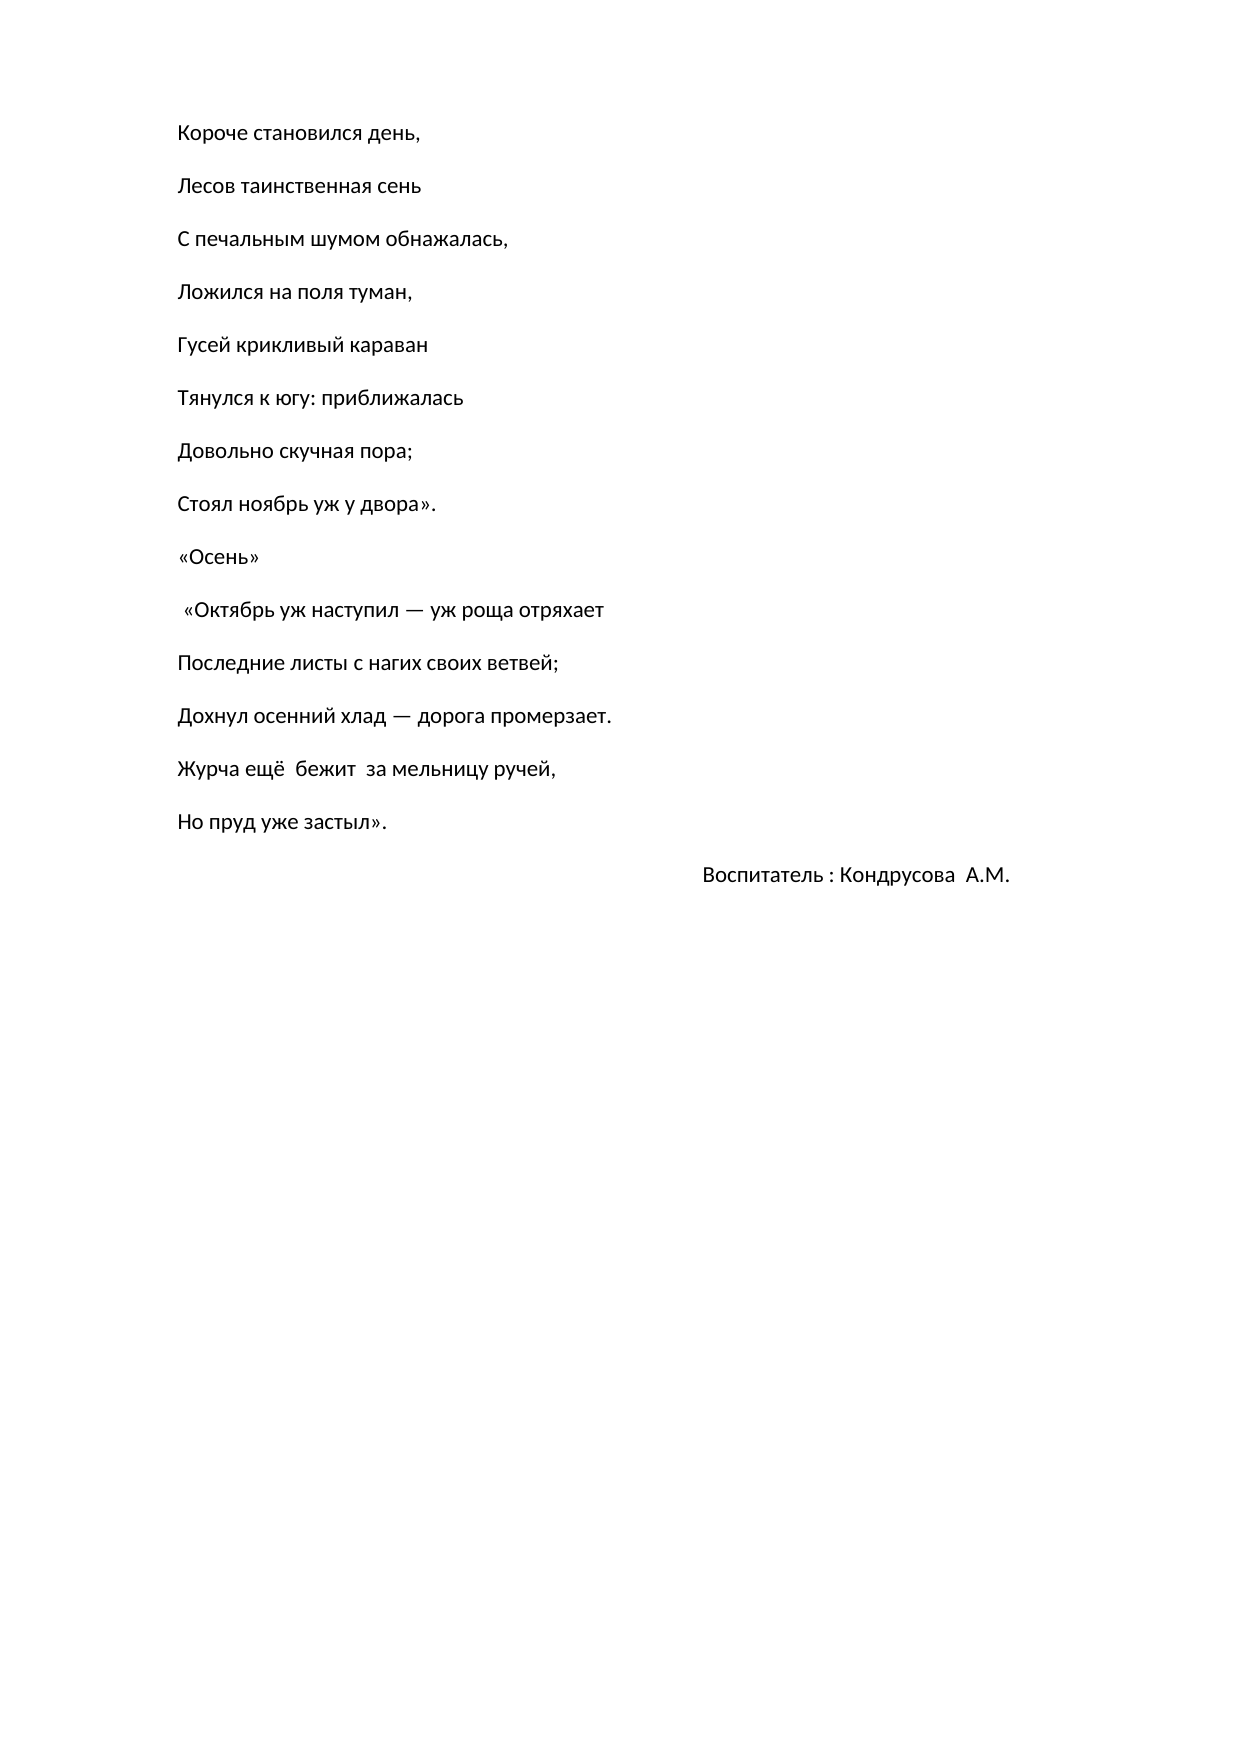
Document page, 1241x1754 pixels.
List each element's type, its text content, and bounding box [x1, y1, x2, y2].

text Дохнул осенний хлад — дорога промерзает. [177, 701, 1152, 729]
text «Осень» [177, 542, 1152, 570]
text С печальным шумом обнажалась, [177, 224, 1152, 252]
text Стоял ноябрь уж у двора». [177, 489, 1152, 517]
text Гусей крикливый караван [177, 330, 1152, 358]
text «Октябрь уж наступил — уж роща отряхает [177, 595, 1152, 623]
text Воспитатель : Кондрусова А.М. [177, 860, 1152, 888]
text Но пруд уже застыл». [177, 807, 1152, 835]
text Ложился на поля туман, [177, 277, 1152, 305]
text Короче становился день, [177, 118, 1152, 146]
text Лесов таинственная сень [177, 171, 1152, 199]
text Журча ещё бежит за мельницу ручей, [177, 754, 1152, 782]
text Последние листы с нагих своих ветвей; [177, 648, 1152, 676]
text Довольно скучная пора; [177, 436, 1152, 464]
text Тянулся к югу: приближалась [177, 383, 1152, 411]
